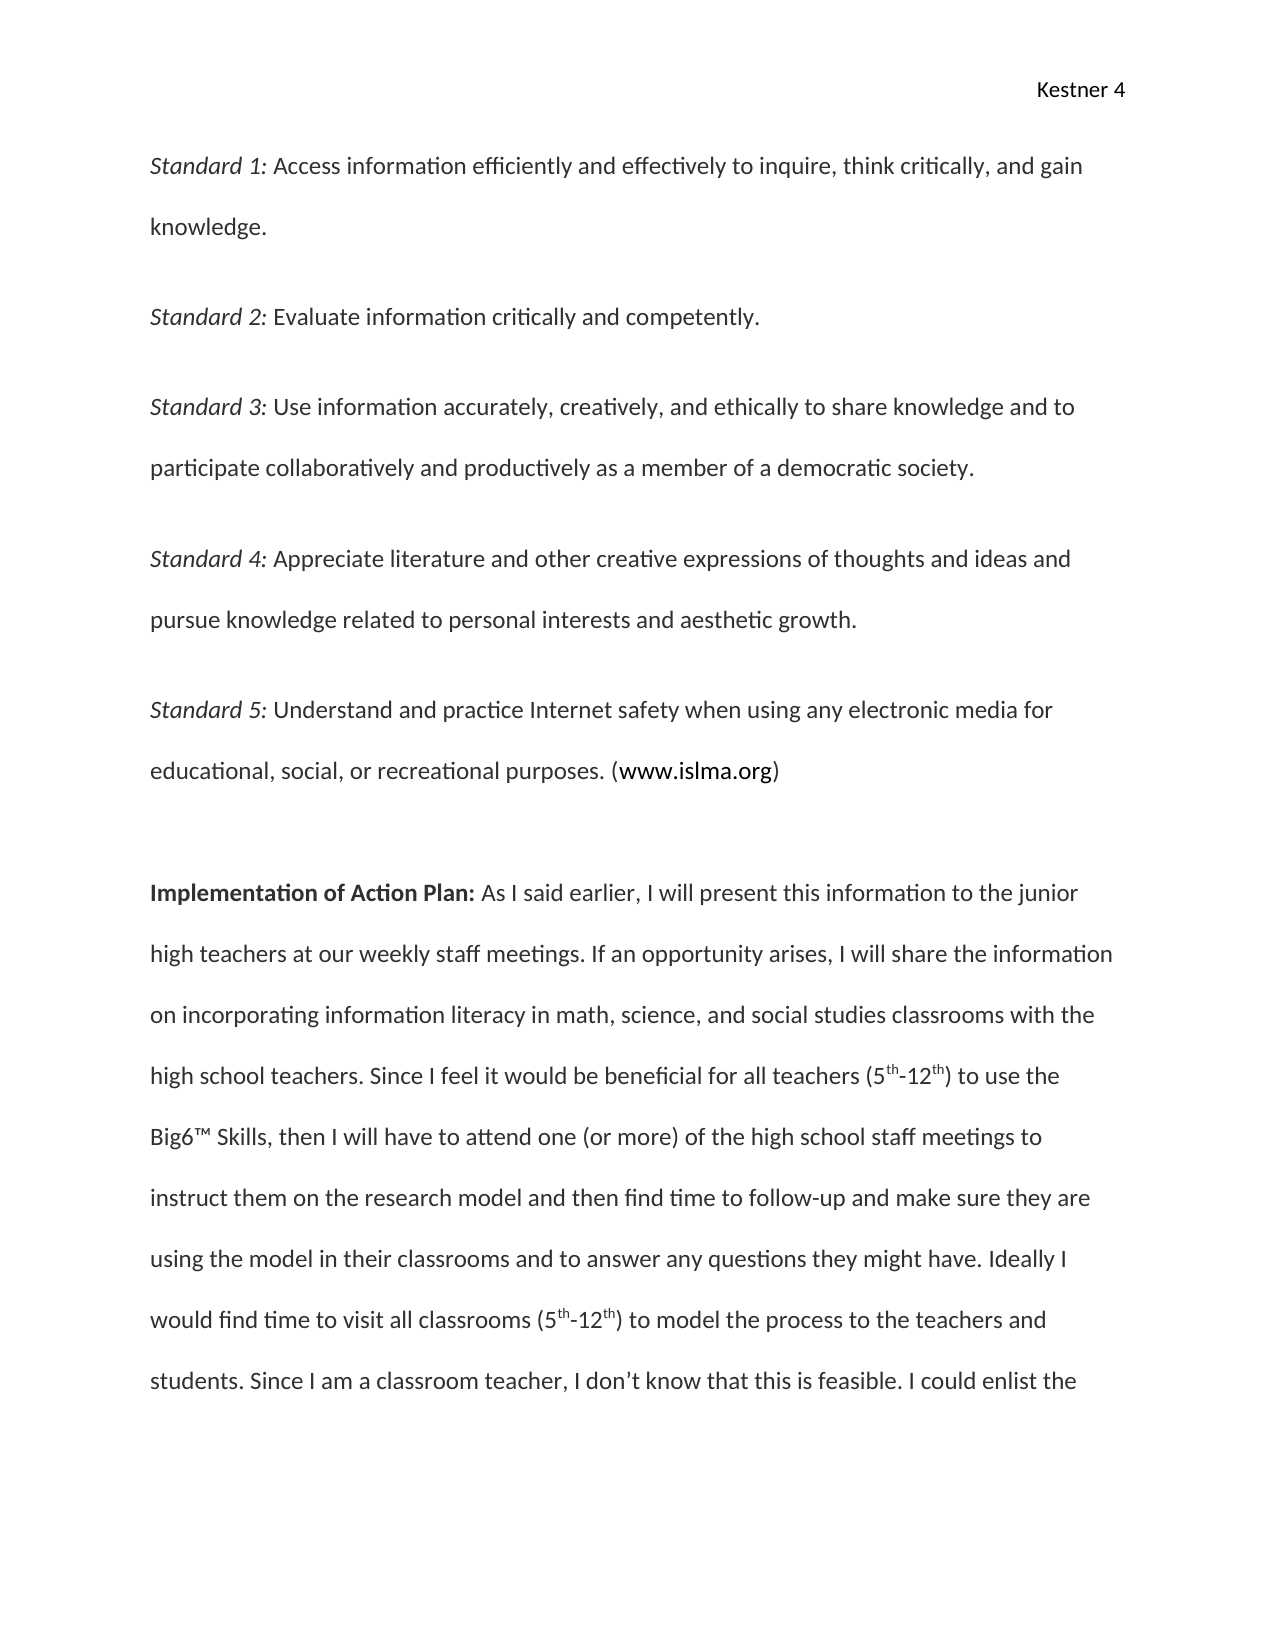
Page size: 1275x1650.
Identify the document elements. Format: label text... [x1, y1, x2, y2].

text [150, 877, 1125, 1396]
text Standard 4: Appreciate literature and other creative expressions of thoughts and ideas and pursue knowledge related to personal interests and aesthetic growth. [150, 543, 1125, 634]
text Standard 5: Understand and practice Internet safety when using any electronic media for educational, social, or recreational purposes. (www.islma.org) [150, 694, 1125, 786]
text Standard 2: Evaluate information critically and competently. [150, 301, 1125, 332]
text Standard 1: Access information efficiently and effectively to inquire, think critically, and gain knowledge. [150, 150, 1125, 242]
text Standard 3: Use information accurately, creatively, and ethically to share knowledge and to participate collaboratively and productively as a member of a democratic society. [150, 391, 1125, 483]
